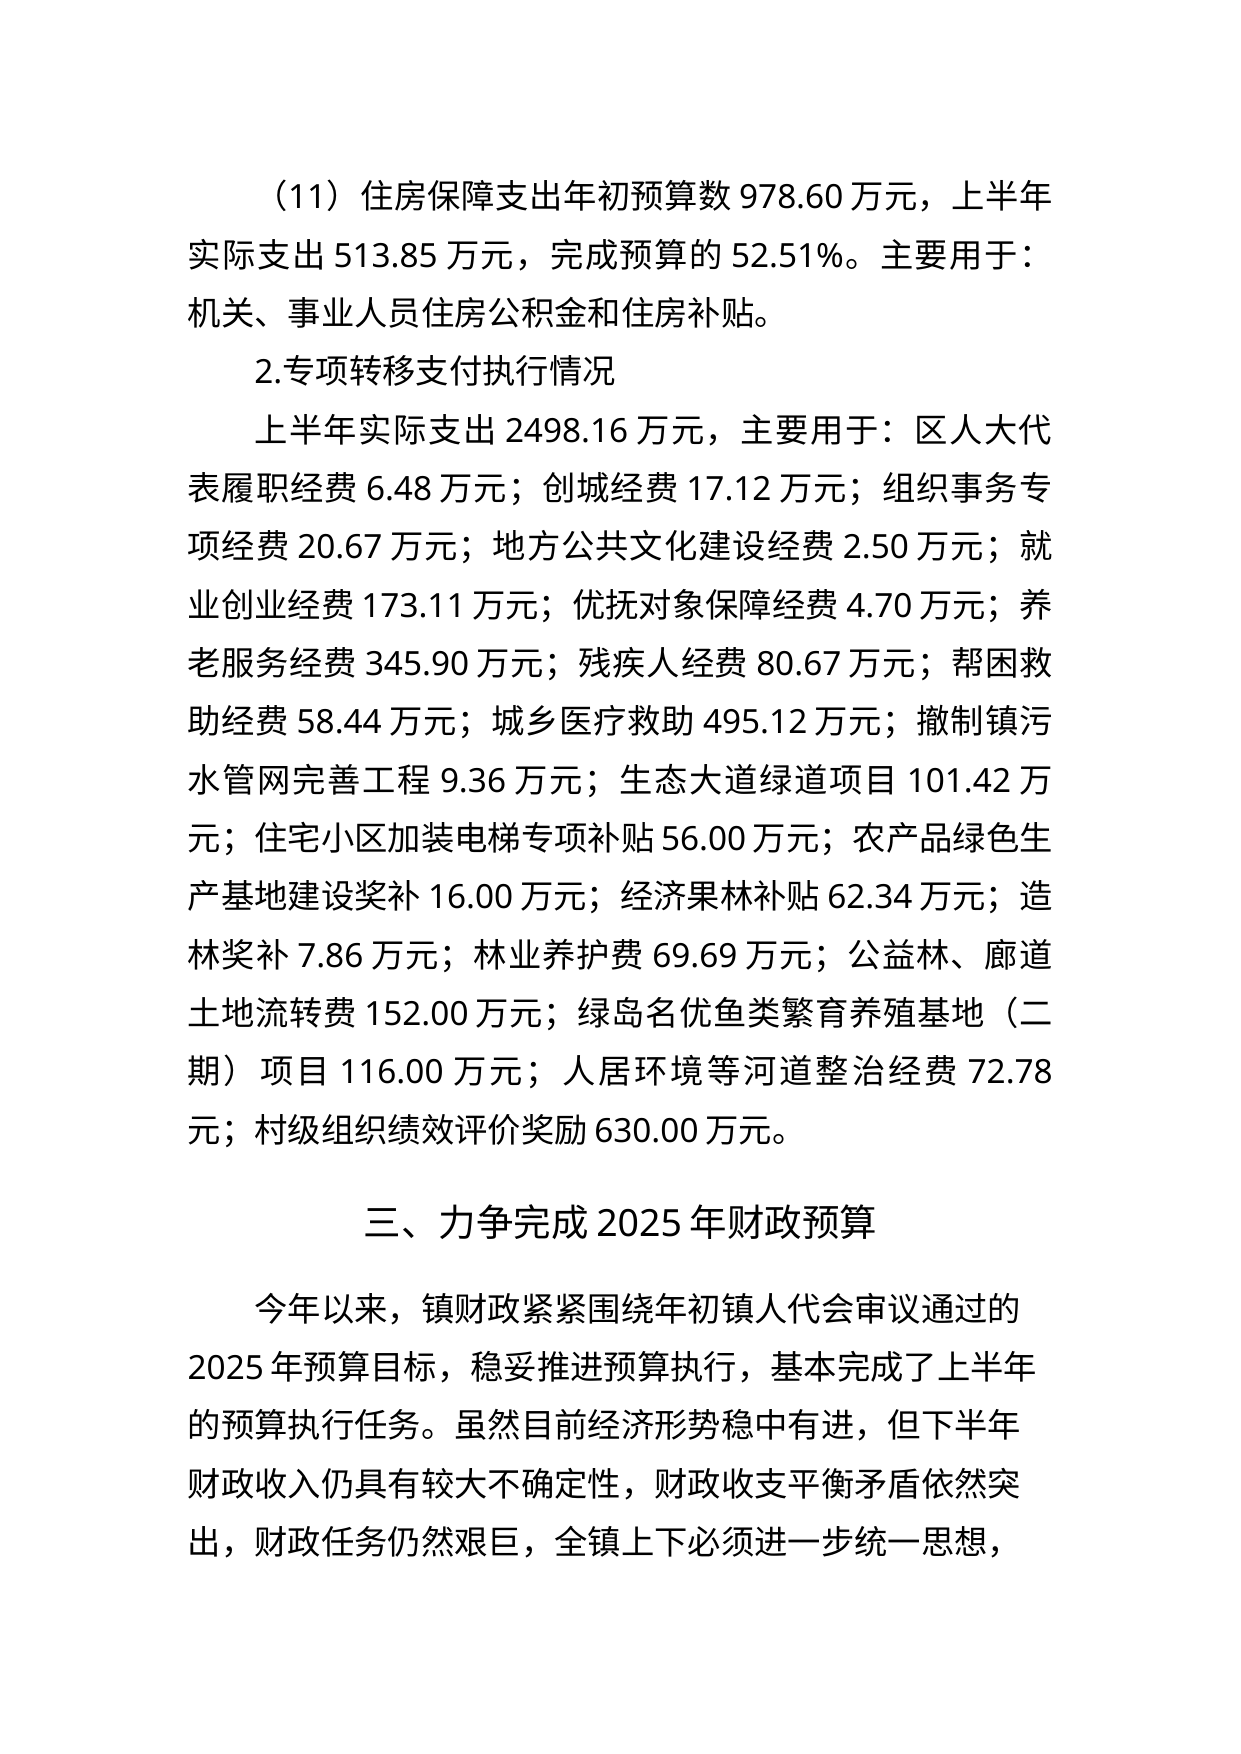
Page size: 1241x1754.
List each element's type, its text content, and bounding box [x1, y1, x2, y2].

text 三、力争完成2025年财政预算 [187, 1193, 1053, 1247]
text 上半年实际支出2498.16万元，主要用于：区人大代表履职经费6.48万元；创城经费17.12万元；组织事务专项经费20.67万元；地方公共文化建设经费2.50万元；就业创业经费173.11万元；优抚对象保障经费4.70万元；养老服务经费345.90万元；残疾人经费80.67万元；帮困救助经费58.44万元；城乡医疗救助495.12万元；撤制镇污水管网完善工程9.36万元；生态大道绿道项目101.42万元；住宅小区加装电梯专项补贴56.00万元；农产品绿色生产基地建设奖补16.00万元；经济果林补贴62.34万元；造林奖补7.86万元；林业养护费69.69万元；公益林、廊道土地流转费152.00万元；绿岛名优鱼类繁育养殖基地（二期）项目116.00万元；人居环境等河道整治经费72.78元；村级组织绩效评价奖励630.00万元。 [187, 395, 1053, 1154]
text （11）住房保障支出年初预算数978.60万元，上半年实际支出513.85万元，完成预算的52.51%。主要用于：机关、事业人员住房公积金和住房补贴。 [187, 162, 1053, 337]
text 2.专项转移支付执行情况 [187, 337, 1053, 395]
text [187, 1274, 1053, 1566]
